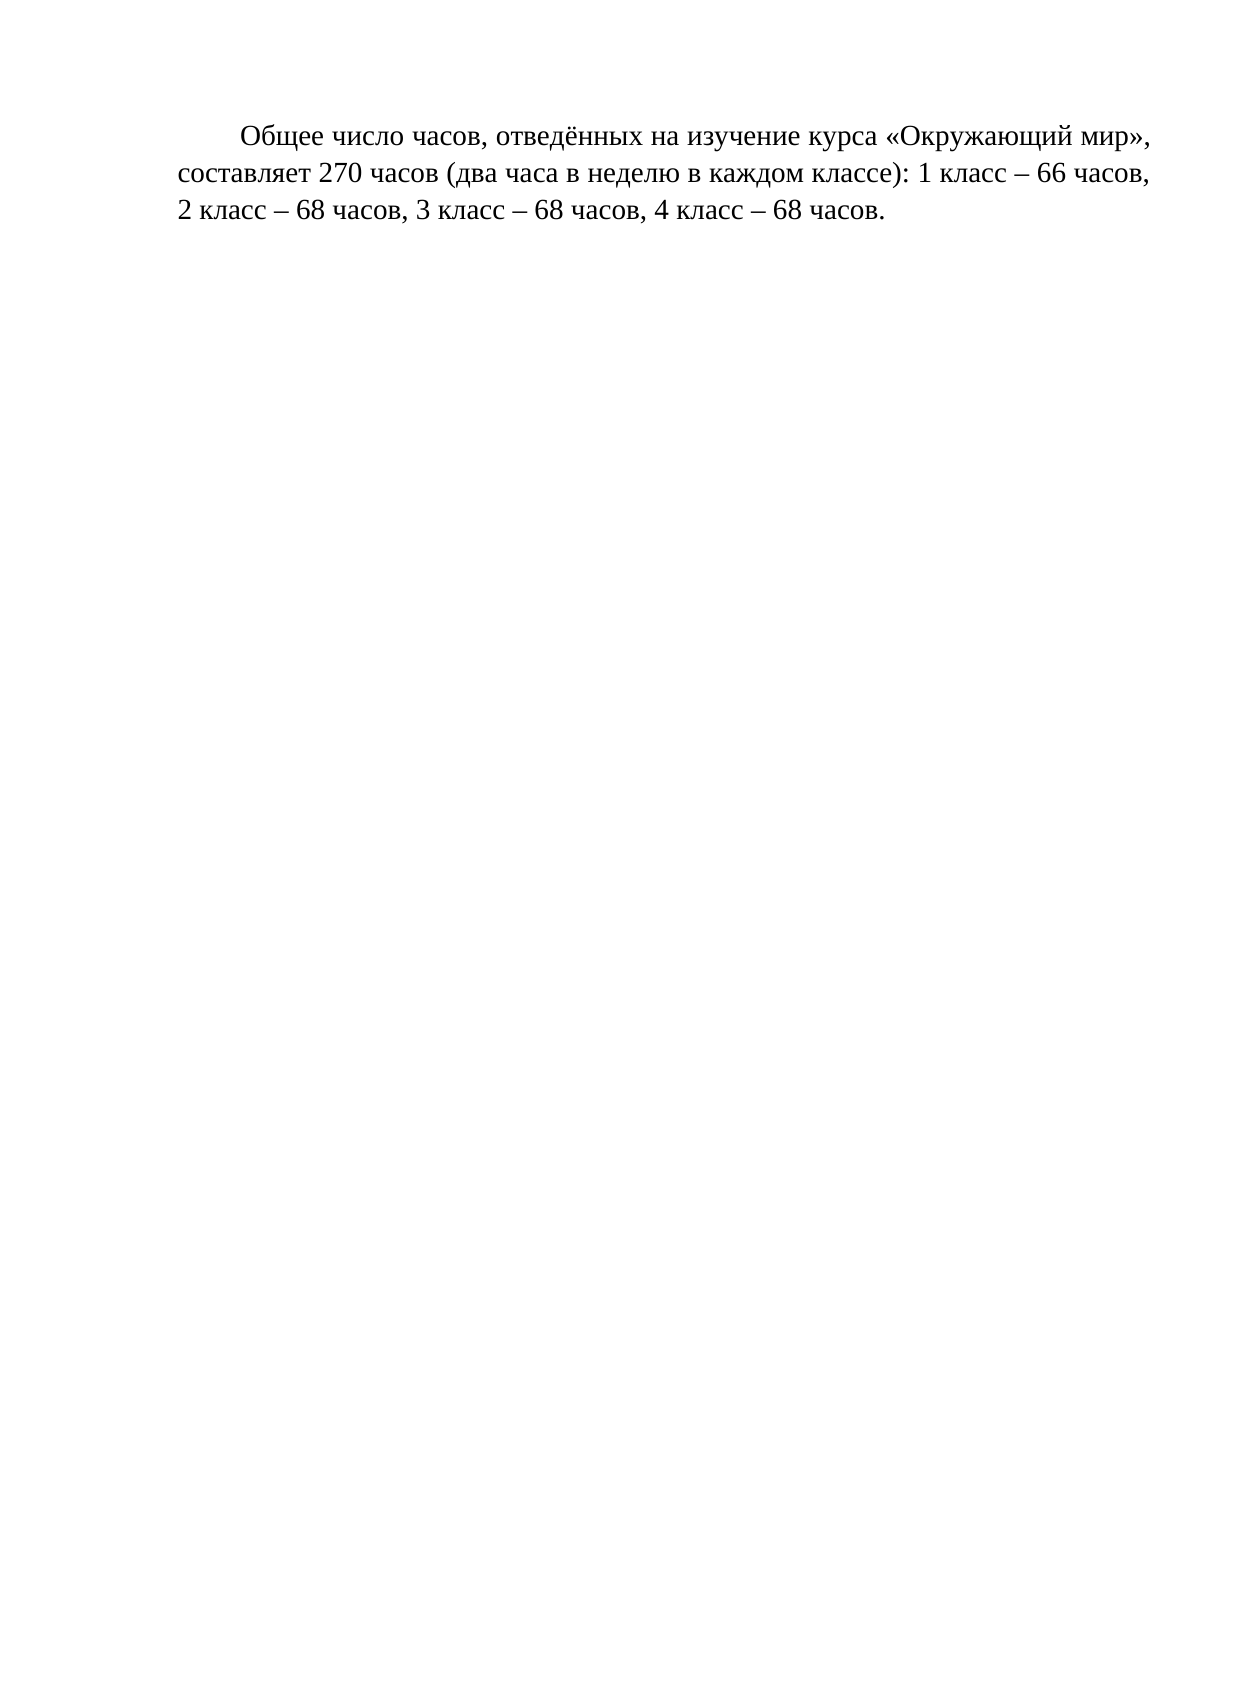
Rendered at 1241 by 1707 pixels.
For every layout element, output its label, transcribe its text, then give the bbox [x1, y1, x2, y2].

text Общее число часов, отведённых на изучение курса «Окружающий мир», составляет 270 часов (два часа в неделю в каждом классе): 1 класс – 66 часов, 2 класс – 68 часов, 3 класс – 68 часов, 4 класс – 68 часов. [177, 118, 1152, 225]
